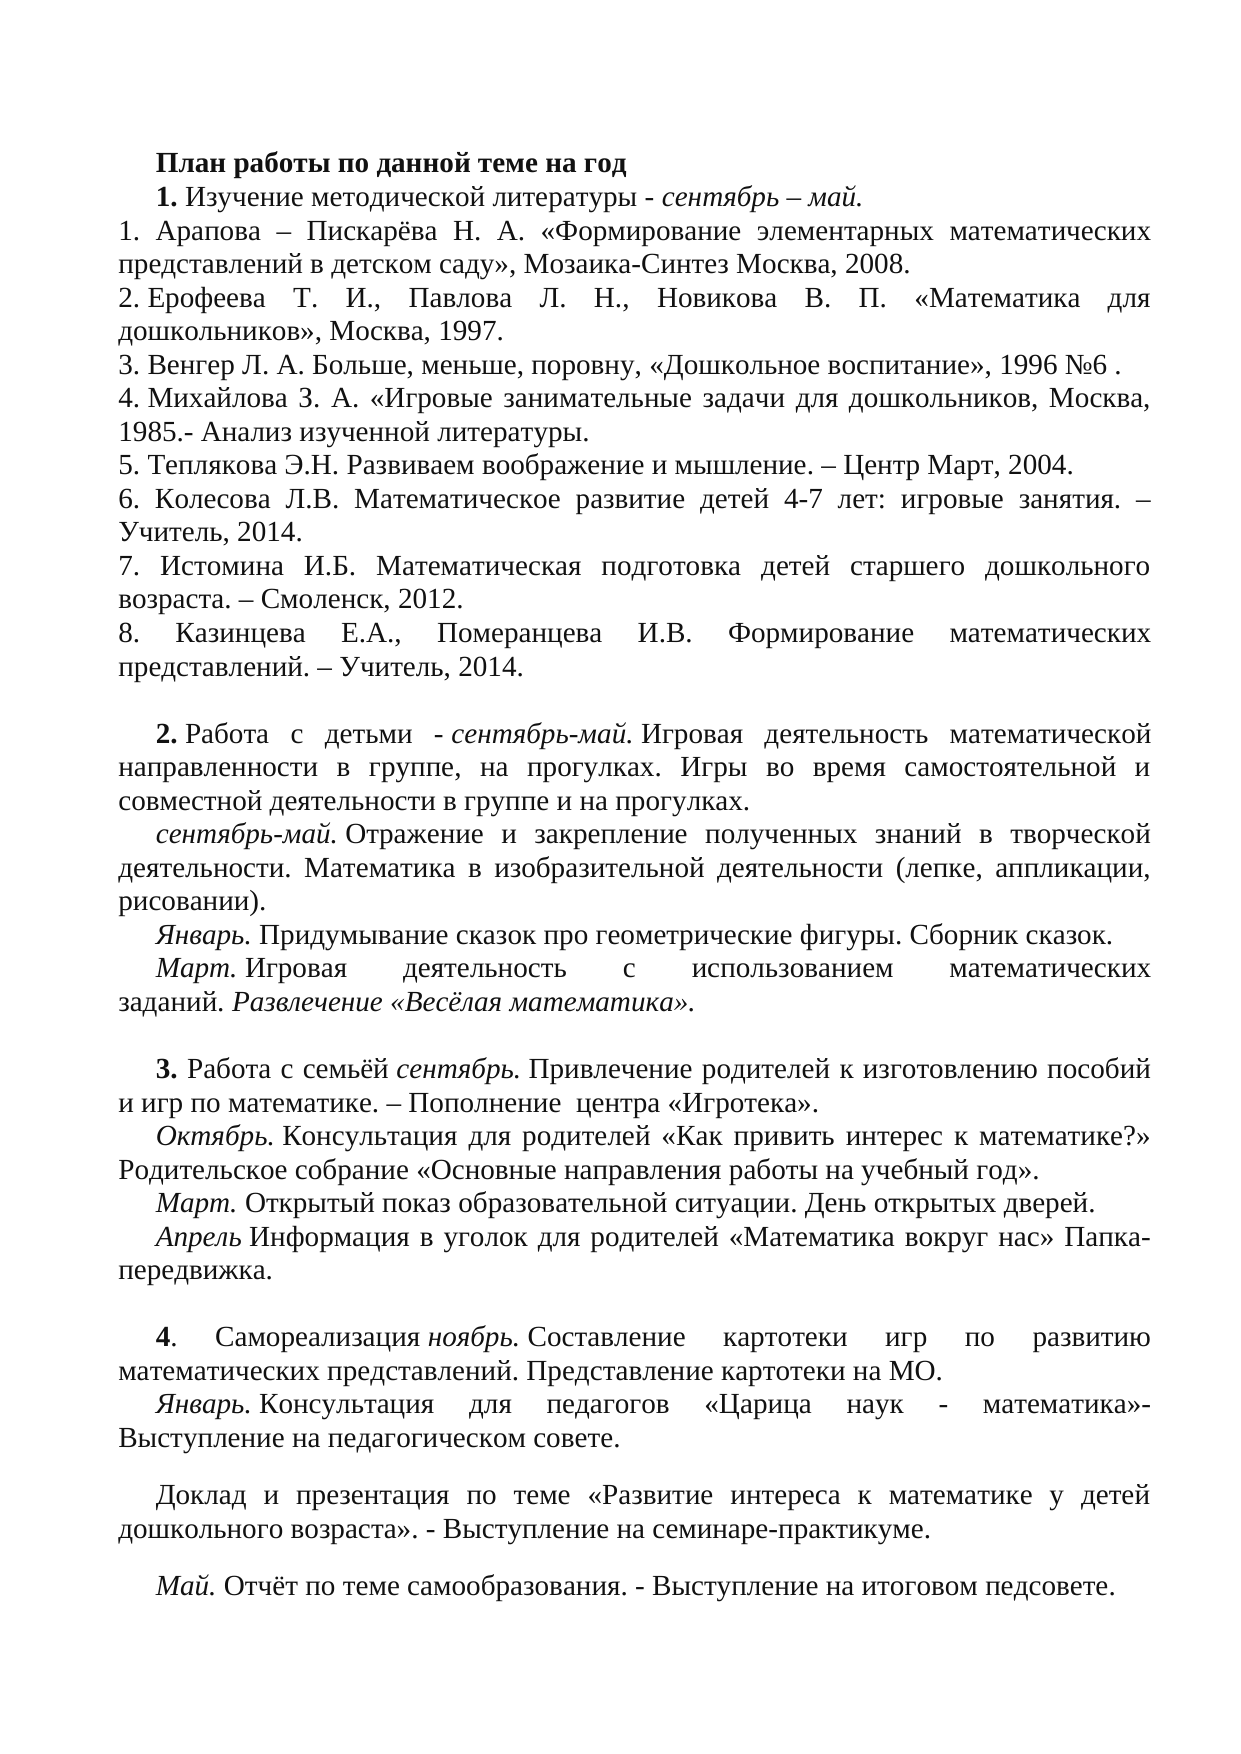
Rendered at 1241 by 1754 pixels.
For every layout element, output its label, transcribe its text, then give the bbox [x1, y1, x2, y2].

text 5. Теплякова Э.Н. Развиваем воображение и мышление. – Центр Март, 2004. [118, 447, 1152, 481]
text 4. Самореализация ноябрь. Составление картотеки игр по развитию математических представлений. Представление картотеки на МО. [118, 1319, 1152, 1387]
text Май. Отчёт по теме самообразования. - Выступление на итоговом педсовете. [118, 1568, 1152, 1601]
text Апрель Информация в уголок для родителей «Математика вокруг нас» Папка-передвижка. [118, 1219, 1152, 1286]
text 8. Казинцева Е.А., Померанцева И.В. Формирование математических представлений. – Учитель, 2014. [118, 615, 1152, 682]
text 2. Работа с детьми - сентябрь-май. Игровая деятельность математической направленности в группе, на прогулках. Игры во время самостоятельной и совместной деятельности в группе и на прогулках. [118, 716, 1152, 816]
text Январь. Консультация для педагогов «Царица наук - математика»- Выступление на педагогическом совете. [118, 1387, 1152, 1454]
text 4. Михайлова З. А. «Игровые занимательные задачи для дошкольников, Москва, 1985.- Анализ изученной литературы. [118, 380, 1152, 447]
text Октябрь. Консультация для родителей «Как привить интерес к математике?» Родительское собрание «Основные направления работы на учебный год». [118, 1118, 1152, 1185]
text 6. Колесова Л.В. Математическое развитие детей 4-7 лет: игровые занятия. – Учитель, 2014. [118, 481, 1152, 548]
text Март. Игровая деятельность с использованием математических заданий. Развлечение «Весёлая математика». [118, 951, 1152, 1018]
text Доклад и презентация по теме «Развитие интереса к математике у детей дошкольного возраста». - Выступление на семинаре-практикуме. [118, 1477, 1152, 1544]
text Январь. Придумывание сказок про геометрические фигуры. Сборник сказок. [118, 917, 1152, 951]
text План работы по данной теме на год [118, 146, 1152, 179]
text 3. Работа с семьёй сентябрь. Привлечение родителей к изготовлению пособий и игр по математике. – Пополнение центра «Игротека». [118, 1051, 1152, 1118]
text 1. Арапова – Пискарёва Н. А. «Формирование элементарных математических представлений в детском саду», Мозаика-Синтез Москва, 2008. [118, 213, 1152, 280]
text сентябрь-май. Отражение и закрепление полученных знаний в творческой деятельности. Математика в изобразительной деятельности (лепке, аппликации, рисовании). [118, 816, 1152, 917]
text 7. Истомина И.Б. Математическая подготовка детей старшего дошкольного возраста. – Смоленск, 2012. [118, 548, 1152, 615]
text 2. Ерофеева Т. И., Павлова Л. Н., Новикова В. П. «Математика для дошкольников», Москва, 1997. [118, 280, 1152, 347]
text 1. Изучение методической литературы - сентябрь – май. [118, 179, 1152, 213]
text 3. Венгер Л. А. Больше, меньше, поровну, «Дошкольное воспитание», 1996 №6 . [118, 347, 1152, 380]
text Март. Открытый показ образовательной ситуации. День открытых дверей. [118, 1185, 1152, 1219]
